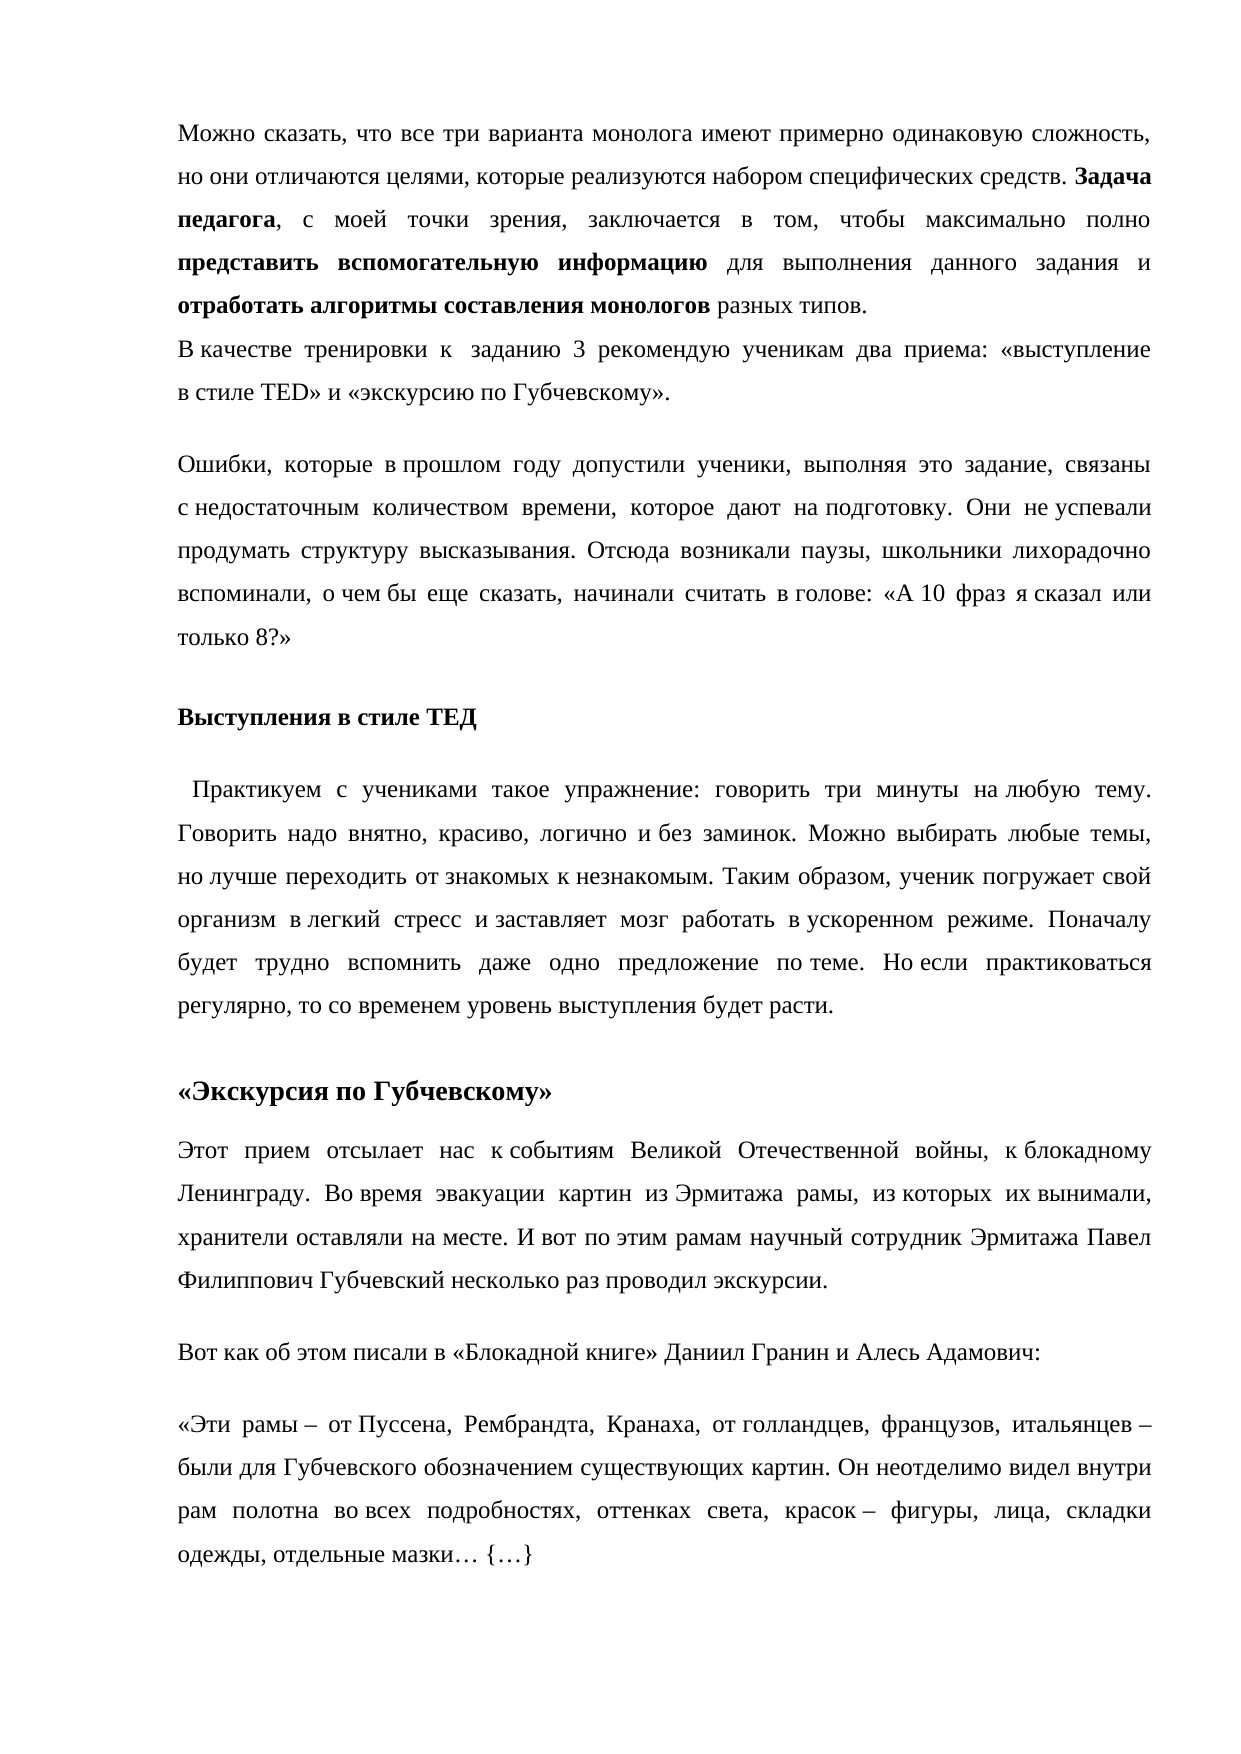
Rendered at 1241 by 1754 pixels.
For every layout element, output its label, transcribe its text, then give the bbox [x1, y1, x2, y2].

text Этот прием отсылает нас к событиям Великой Отечественной войны, к блокадному Ленинграду. Во время эвакуации картин из Эрмитажа рамы, из которых их вынимали, хранители оставляли на месте. И вот по этим рамам научный сотрудник Эрмитажа Павел Филиппович Губчевский несколько раз проводил экскурсии. [177, 1308, 1152, 1466]
text В качестве тренировки к заданию 3 рекомендую ученикам два приема: «выступление в стиле TED» и «экскурсию по Губчевскому». [177, 506, 1152, 578]
subtitle «Экскурсия по Губчевскому» [177, 1243, 1152, 1279]
text Вот как об этом писали в «Блокадной книге» Даниил Гранин и Алесь Адамович: [177, 1509, 1152, 1538]
text Как показывает практика, лишь единицы (чаще всего это сильные ученики) выбирают на экзамене этот вариант монолога и справляются с заданием успешно. [177, 190, 1152, 233]
text Ошибки, которые в прошлом году допустили ученики, выполняя это задание, связаны с недостаточным количеством времени, которое дают на подготовку. Они не успевали продумать структуру высказывания. Отсюда возникали паузы, школьники лихорадочно вспоминали, о чем бы еще сказать, начинали считать в голове: «А 10 фраз я сказал или только 8?» [177, 622, 1152, 823]
text Можно сказать, что все три варианта монолога имеют примерно одинаковую сложность, но они отличаются целями, которые реализуются набором специфических средств. Задача педагога, с моей точки зрения, заключается в том, чтобы максимально полно представить вспомогательную информацию для выполнения данного задания и отработать алгоритмы составления монологов разных типов. [177, 291, 1152, 492]
text Практикуем с учениками такое упражнение: говорить три минуты на любую тему. Говорить надо внятно, красиво, логично и без заминок. Можно выбирать любые темы, но лучше переходить от знакомых к незнакомым. Таким образом, ученик погружает свой организм в легкий стресс и заставляет мозг работать в ускоренном режиме. Поначалу будет трудно вспомнить даже одно предложение по теме. Но если практиковаться регулярно, то со временем уровень выступления будет расти. [177, 947, 1152, 1191]
subtitle Выступления в стиле ТЕД [177, 875, 1152, 903]
